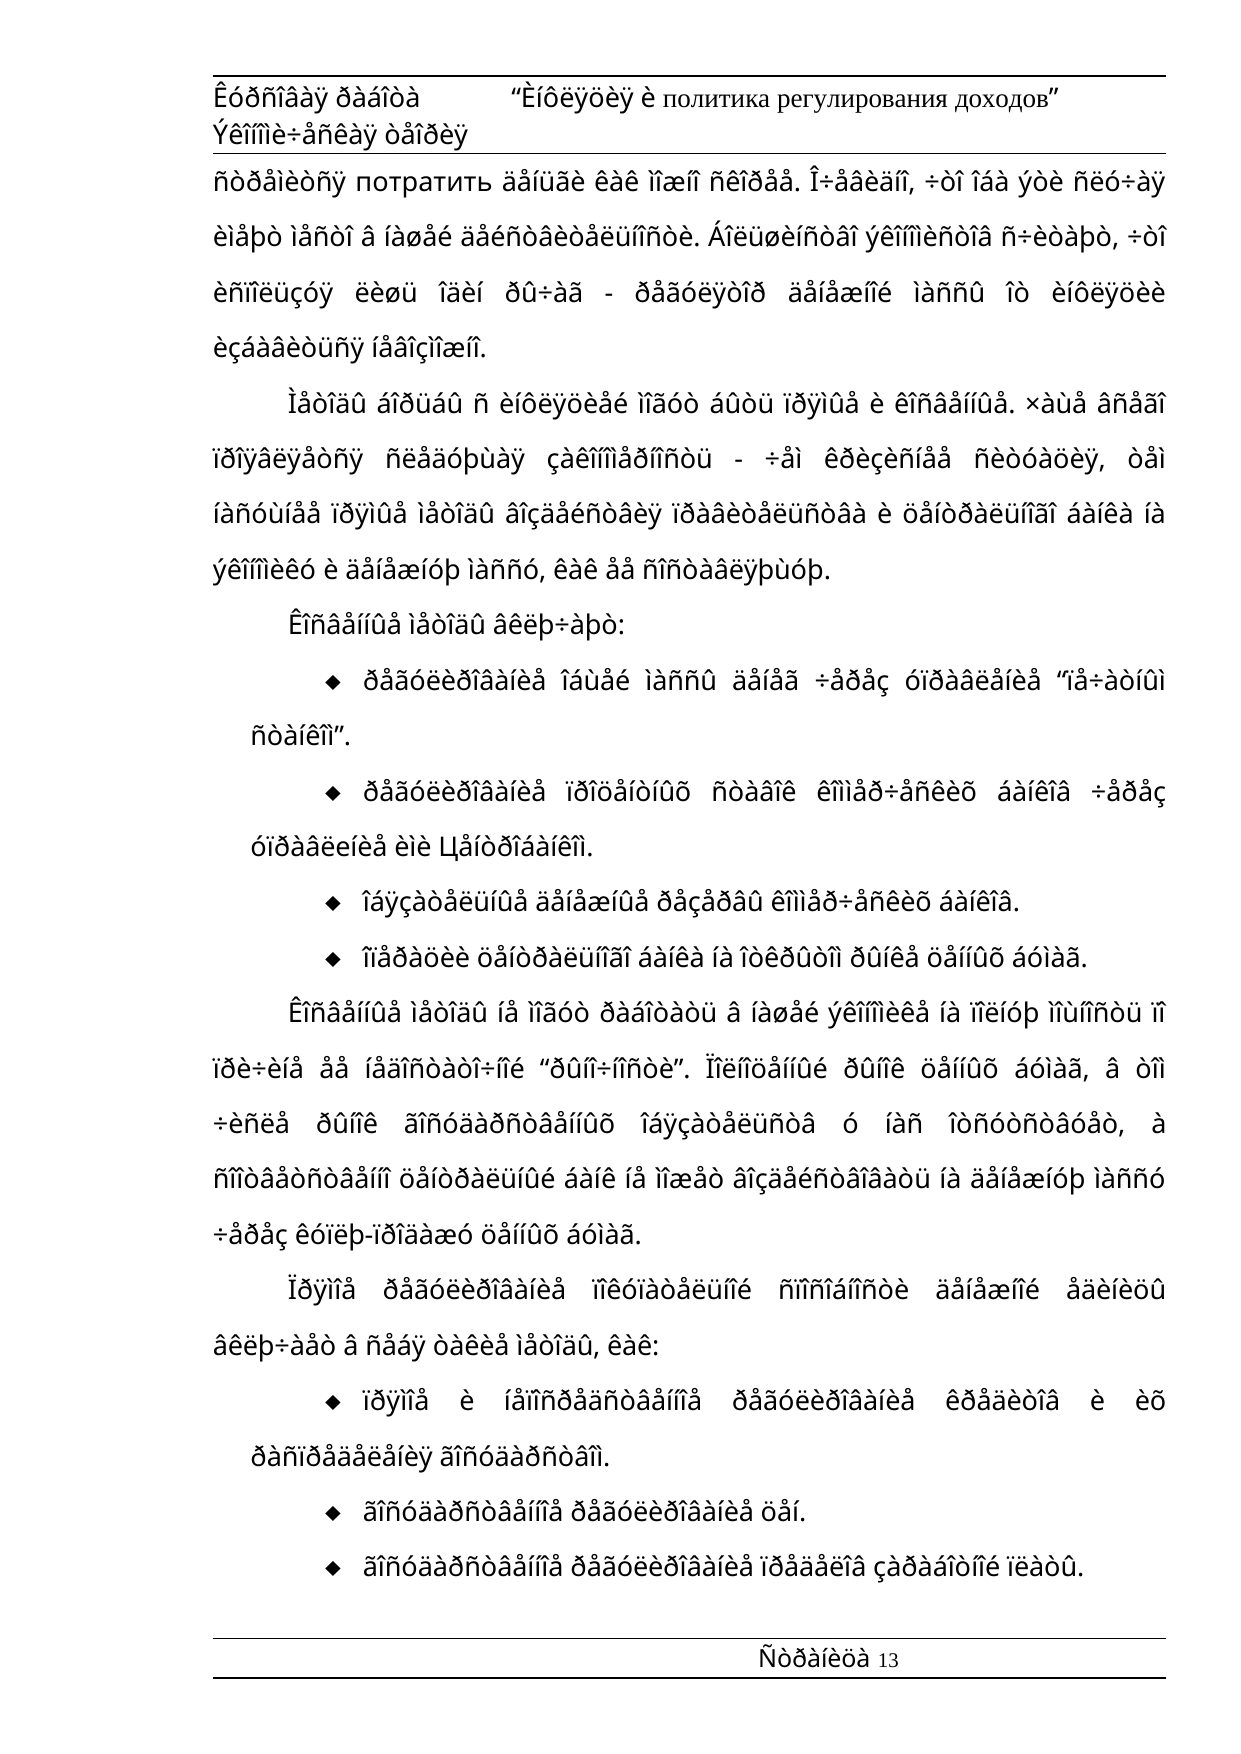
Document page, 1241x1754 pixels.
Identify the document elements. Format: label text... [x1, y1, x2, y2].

list ãîñóäàðñòâåííîå ðåãóëèðîâàíèå öåí. [250, 1492, 1166, 1529]
text Ïðÿìîå ðåãóëèðîâàíèå ïîêóïàòåëüíîé ñïîñîáíîñòè äåíåæíîé åäèíèöû âêëþ÷àåò â ñåáÿ òàêèå ìåòîäû, êàê: [213, 1271, 1166, 1363]
list ïðÿìîå è íåïîñðåäñòâåííîå ðåãóëèðîâàíèå êðåäèòîâ è èõ ðàñïðåäåëåíèÿ ãîñóäàðñòâîì. [250, 1382, 1166, 1474]
text Êîñâåííûå ìåòîäû íå ìîãóò ðàáîòàòü â íàøåé ýêîíîìèêå íà ïîëíóþ ìîùíîñòü ïî ïðè÷èíå åå íåäîñòàòî÷íîé “ðûíî÷íîñòè”. Ïîëíîöåííûé ðûíîê öåííûõ áóìàã, â òîì ÷èñëå ðûíîê ãîñóäàðñòâåííûõ îáÿçàòåëüñòâ ó íàñ îòñóòñòâóåò, à ñîîòâåòñòâåííî öåíòðàëüíûé áàíê íå ìîæåò âîçäåéñòâîâàòü íà äåíåæíóþ ìàññó ÷åðåç êóïëþ-ïðîäàæó öåííûõ áóìàã. [213, 994, 1166, 1252]
list îáÿçàòåëüíûå äåíåæíûå ðåçåðâû êîììåð÷åñêèõ áàíêîâ. [250, 883, 1166, 920]
text Êîñâåííûå ìåòîäû âêëþ÷àþò: [213, 606, 1166, 643]
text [213, 162, 1166, 366]
list ãîñóäàðñòâåííîå ðåãóëèðîâàíèå ïðåäåëîâ çàðàáîòíîé ïëàòû. [250, 1548, 1166, 1585]
list ðåãóëèðîâàíèå ïðîöåíòíûõ ñòàâîê êîììåð÷åñêèõ áàíêîâ ÷åðåç óïðàâëеíèå èìè Цåíòðîáàíêîì. [250, 772, 1166, 864]
text Ìåòîäû áîðüáû ñ èíôëÿöèåé ìîãóò áûòü ïðÿìûå è êîñâåííûå. ×àùå âñåãî ïðîÿâëÿåòñÿ ñëåäóþùàÿ çàêîíîìåðíîñòü - ÷åì êðèçèñíåå ñèòóàöèÿ, òåì íàñóùíåå ïðÿìûå ìåòîäû âîçäåéñòâèÿ ïðàâèòåëüñòâà è öåíòðàëüíîãî áàíêà íà ýêîíîìèêó è äåíåæíóþ ìàññó, êàê åå ñîñòàâëÿþùóþ. [213, 384, 1166, 587]
list îïåðàöèè öåíòðàëüíîãî áàíêà íà îòêðûòîì ðûíêå öåííûõ áóìàã. [250, 938, 1166, 975]
list ðåãóëèðîâàíèå îáùåé ìàññû äåíåã ÷åðåç óïðàâëåíèå “ïå÷àòíûì ñòàíêîì”. [250, 661, 1166, 754]
